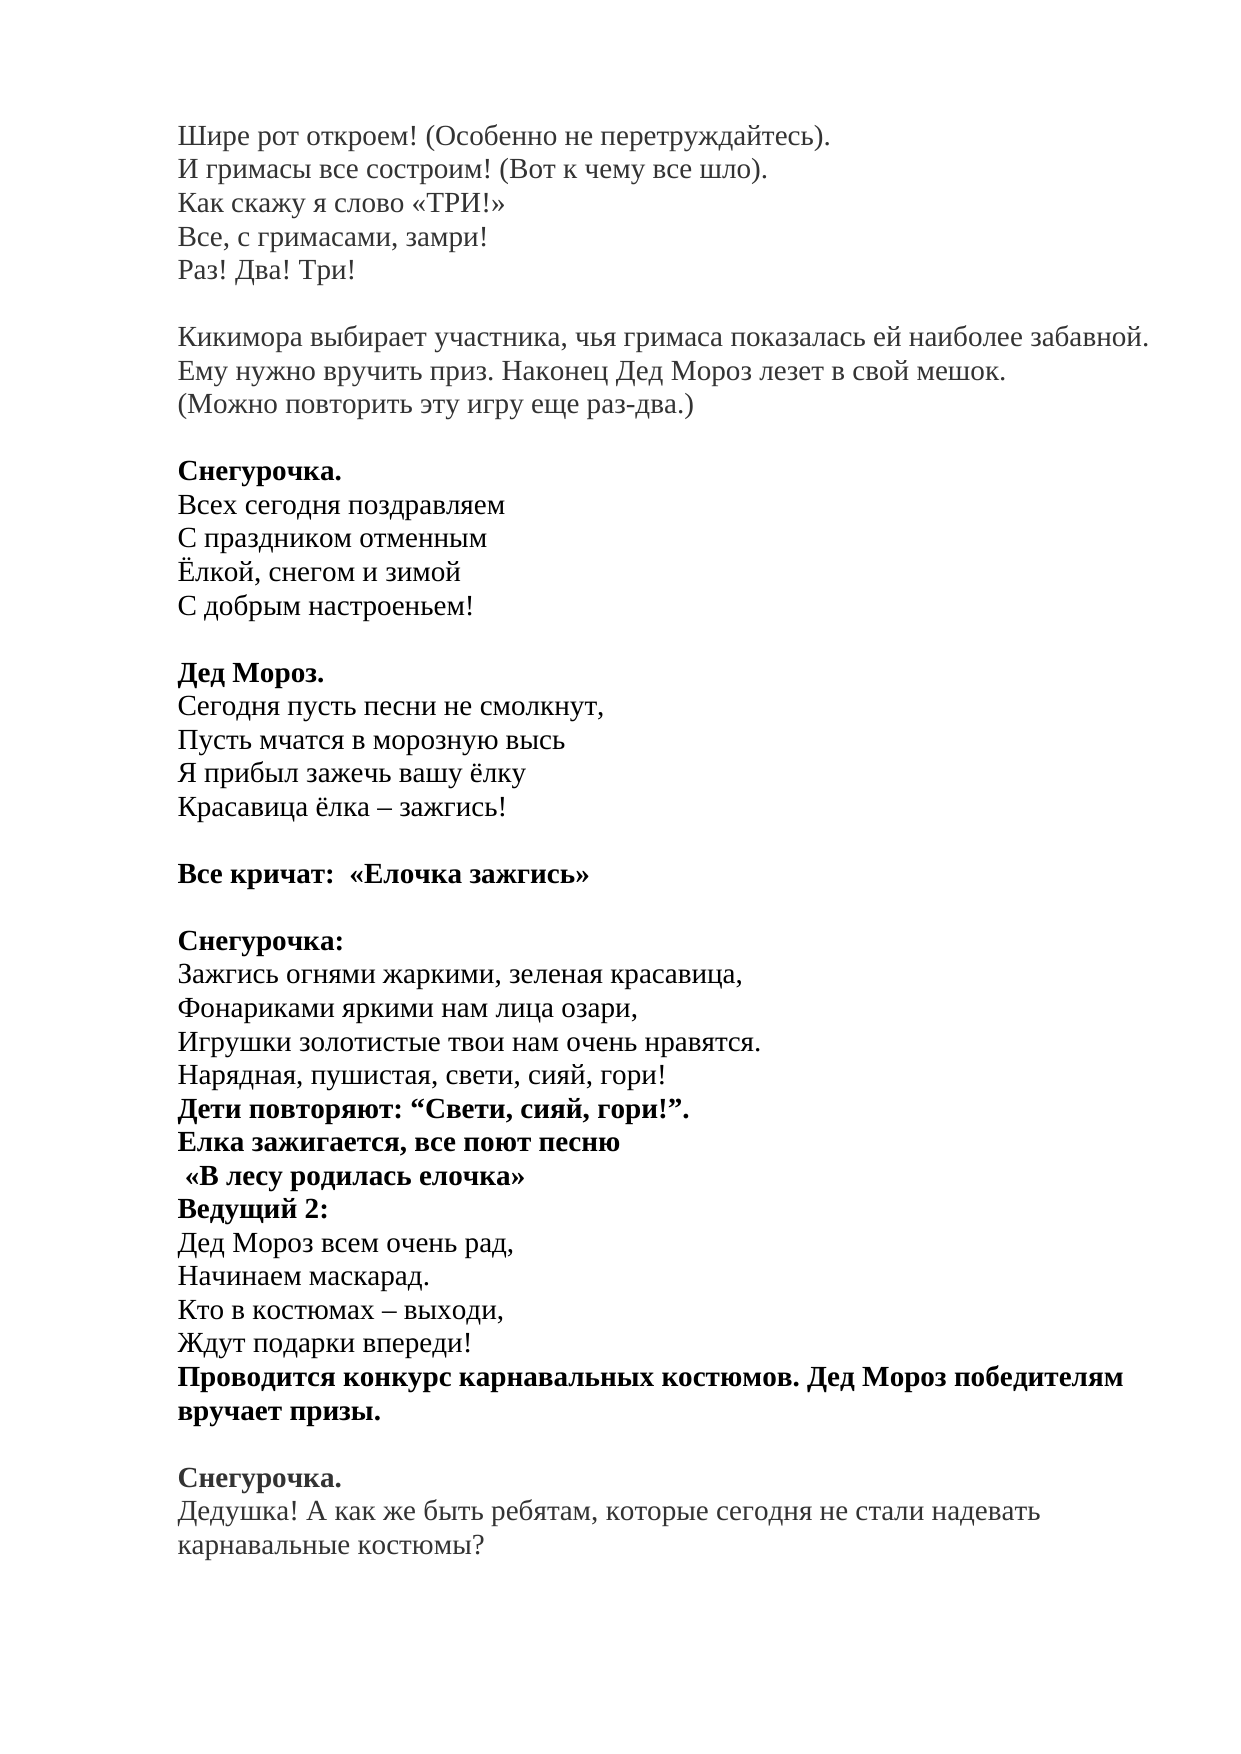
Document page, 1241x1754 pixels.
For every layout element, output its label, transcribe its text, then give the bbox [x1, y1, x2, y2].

text Елка зажигается, все поют песню [177, 1124, 1152, 1158]
text Проводится конкурс карнавальных костюмов. Дед Мороз победителям вручает призы. [177, 1359, 1152, 1426]
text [177, 118, 1152, 386]
text Всех сегодня поздравляем С праздником отменным Ёлкой, снегом и зимой С добрым настроеньем! [177, 487, 1152, 621]
text Дед Мороз. [177, 655, 1152, 688]
text Снегурочка: Зажгись огнями жаркими, зеленая красавица, Фонариками яркими нам лица озари, Игрушки золотистые твои нам очень нравятся. Нарядная, пушистая, свети, сияй, гори! [177, 923, 1152, 1091]
text Ведущий 2: Дед Мороз всем очень рад, Начинаем маскарад. Кто в костюмах – выходи, Ждут подарки впереди! [177, 1191, 1152, 1359]
text (Можно повторить эту игру еще раз-два.) [177, 386, 1152, 420]
text Снегурочка. [177, 453, 1152, 487]
text Дети повторяют: “Свети, сияй, гори!”. [177, 1091, 1152, 1124]
text Сегодня пусть песни не смолкнут, Пусть мчатся в морозную высь Я прибыл зажечь вашу ёлку Красавица ёлка – зажгись! [177, 688, 1152, 822]
text Снегурочка. Дедушка! А как же быть ребятам, которые сегодня не стали надевать карнавальные костюмы? [177, 1460, 1152, 1589]
text «В лесу родилась елочка» [177, 1158, 1152, 1191]
text Все кричат: «Елочка зажгись» [177, 856, 1152, 889]
